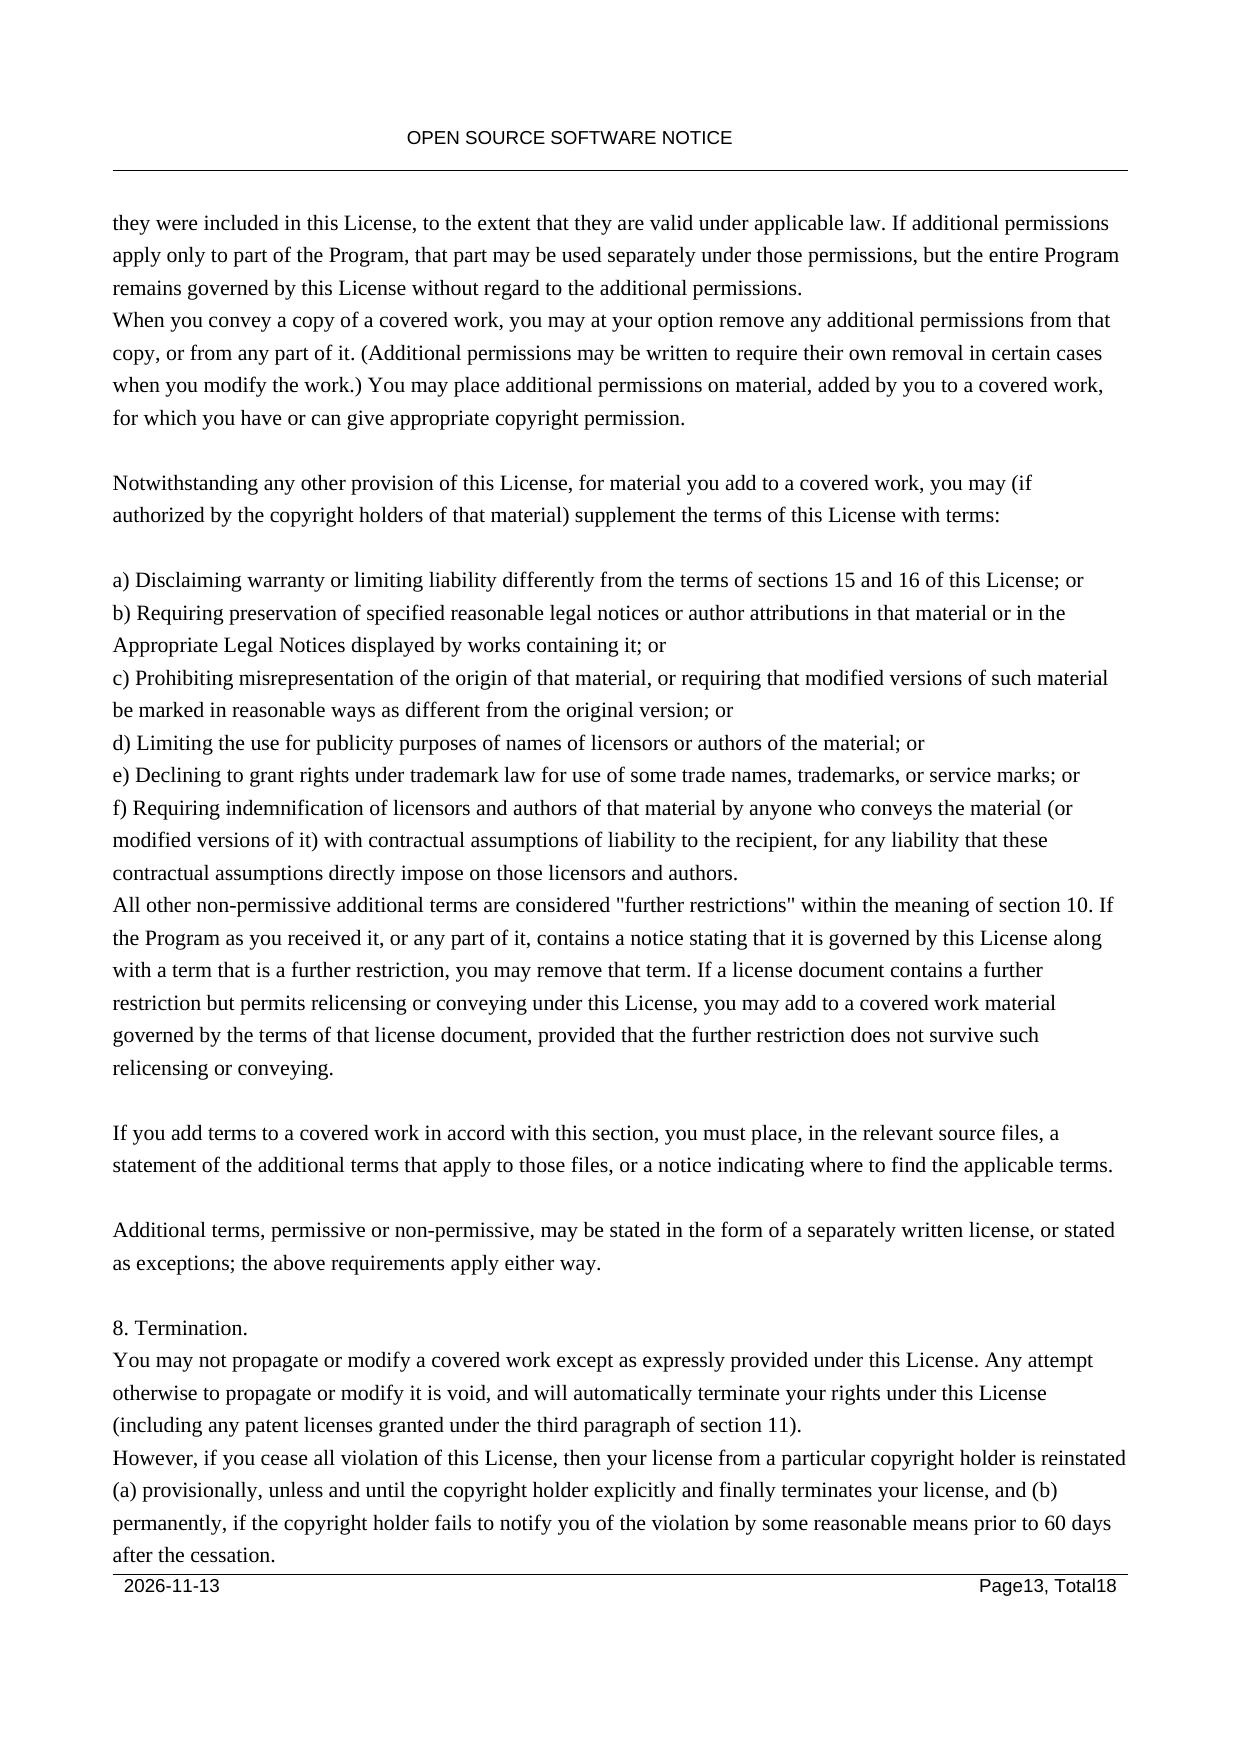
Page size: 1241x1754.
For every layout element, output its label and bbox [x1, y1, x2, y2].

text [112, 206, 1128, 1571]
